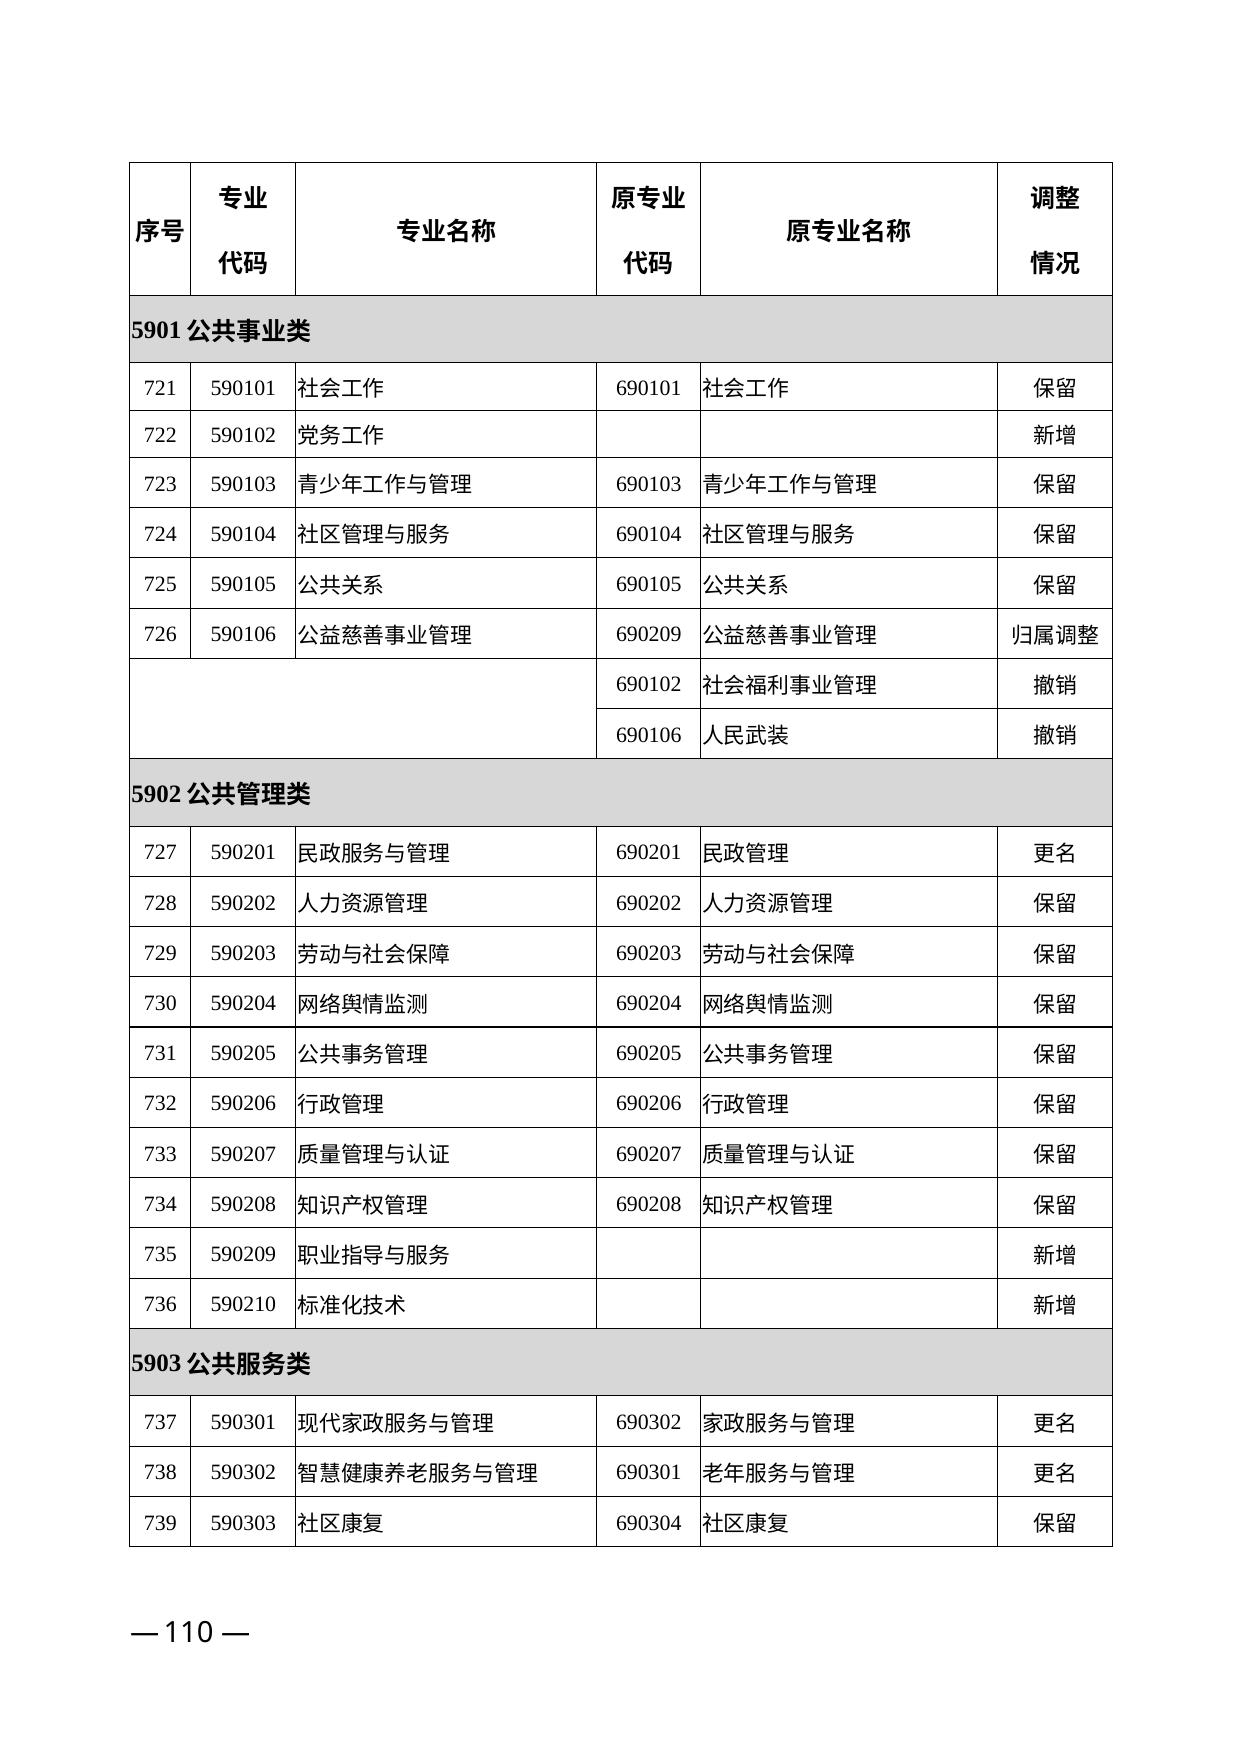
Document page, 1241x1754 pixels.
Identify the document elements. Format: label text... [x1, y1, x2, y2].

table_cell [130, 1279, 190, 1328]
table_header 专业名称 [296, 163, 596, 294]
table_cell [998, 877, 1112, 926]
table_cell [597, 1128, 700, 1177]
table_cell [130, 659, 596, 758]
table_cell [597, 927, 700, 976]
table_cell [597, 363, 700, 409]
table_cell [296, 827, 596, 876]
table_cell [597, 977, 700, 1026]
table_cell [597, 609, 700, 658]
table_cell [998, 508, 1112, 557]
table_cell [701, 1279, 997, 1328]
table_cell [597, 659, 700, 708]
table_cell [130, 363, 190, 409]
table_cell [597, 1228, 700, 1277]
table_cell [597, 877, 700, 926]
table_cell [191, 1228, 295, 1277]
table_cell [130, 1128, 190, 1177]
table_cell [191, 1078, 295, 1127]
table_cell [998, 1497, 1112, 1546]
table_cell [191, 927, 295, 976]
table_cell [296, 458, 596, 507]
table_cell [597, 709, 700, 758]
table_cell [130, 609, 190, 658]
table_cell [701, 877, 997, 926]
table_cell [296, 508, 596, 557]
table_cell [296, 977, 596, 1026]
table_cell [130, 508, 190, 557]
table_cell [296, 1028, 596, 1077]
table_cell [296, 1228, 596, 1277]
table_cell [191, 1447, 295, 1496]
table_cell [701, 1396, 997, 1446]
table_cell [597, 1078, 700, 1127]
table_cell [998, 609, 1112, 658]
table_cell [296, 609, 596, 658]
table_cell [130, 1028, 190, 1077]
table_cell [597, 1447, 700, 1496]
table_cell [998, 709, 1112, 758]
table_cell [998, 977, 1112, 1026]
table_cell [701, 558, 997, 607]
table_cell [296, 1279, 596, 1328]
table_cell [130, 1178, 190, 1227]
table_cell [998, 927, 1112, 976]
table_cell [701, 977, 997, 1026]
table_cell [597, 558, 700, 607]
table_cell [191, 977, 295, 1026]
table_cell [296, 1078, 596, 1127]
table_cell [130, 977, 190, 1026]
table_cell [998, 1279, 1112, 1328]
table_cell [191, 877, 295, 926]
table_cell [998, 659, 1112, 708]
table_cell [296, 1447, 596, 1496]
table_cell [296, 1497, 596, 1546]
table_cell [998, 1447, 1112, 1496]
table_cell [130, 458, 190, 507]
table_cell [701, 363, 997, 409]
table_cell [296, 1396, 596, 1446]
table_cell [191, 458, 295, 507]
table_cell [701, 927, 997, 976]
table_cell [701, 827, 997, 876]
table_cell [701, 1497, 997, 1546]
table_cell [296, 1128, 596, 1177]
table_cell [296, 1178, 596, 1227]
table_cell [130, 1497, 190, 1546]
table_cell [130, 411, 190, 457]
table_header 序号 [130, 163, 190, 294]
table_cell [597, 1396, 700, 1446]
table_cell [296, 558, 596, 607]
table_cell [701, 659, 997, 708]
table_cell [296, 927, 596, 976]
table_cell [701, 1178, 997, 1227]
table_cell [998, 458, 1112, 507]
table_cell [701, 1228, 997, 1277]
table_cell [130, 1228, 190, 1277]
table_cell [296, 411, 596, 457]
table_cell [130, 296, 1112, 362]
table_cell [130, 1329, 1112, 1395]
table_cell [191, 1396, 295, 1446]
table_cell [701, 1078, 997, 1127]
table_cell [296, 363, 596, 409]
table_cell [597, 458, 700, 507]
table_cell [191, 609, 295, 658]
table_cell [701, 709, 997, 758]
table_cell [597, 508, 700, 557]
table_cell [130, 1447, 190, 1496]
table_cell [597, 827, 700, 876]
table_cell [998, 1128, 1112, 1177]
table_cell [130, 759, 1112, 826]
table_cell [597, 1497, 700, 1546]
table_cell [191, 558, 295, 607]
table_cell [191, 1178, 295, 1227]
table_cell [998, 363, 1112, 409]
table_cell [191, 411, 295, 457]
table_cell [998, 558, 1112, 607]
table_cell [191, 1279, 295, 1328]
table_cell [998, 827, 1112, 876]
table_header 调整 情况 [998, 163, 1112, 294]
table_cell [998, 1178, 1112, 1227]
table_header 专业 代码 [191, 163, 295, 294]
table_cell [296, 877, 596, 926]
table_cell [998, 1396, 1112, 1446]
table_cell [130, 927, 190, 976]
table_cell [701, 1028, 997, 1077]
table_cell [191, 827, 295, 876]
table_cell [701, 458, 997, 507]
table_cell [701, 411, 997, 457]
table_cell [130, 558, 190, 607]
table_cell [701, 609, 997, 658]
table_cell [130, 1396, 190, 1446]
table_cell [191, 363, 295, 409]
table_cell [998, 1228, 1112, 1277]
table_header 原专业名称 [701, 163, 997, 294]
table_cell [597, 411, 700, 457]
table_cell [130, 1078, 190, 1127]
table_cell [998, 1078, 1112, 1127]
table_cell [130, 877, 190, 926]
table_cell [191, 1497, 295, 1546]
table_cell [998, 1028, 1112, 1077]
table_header 原专业 代码 [597, 163, 700, 294]
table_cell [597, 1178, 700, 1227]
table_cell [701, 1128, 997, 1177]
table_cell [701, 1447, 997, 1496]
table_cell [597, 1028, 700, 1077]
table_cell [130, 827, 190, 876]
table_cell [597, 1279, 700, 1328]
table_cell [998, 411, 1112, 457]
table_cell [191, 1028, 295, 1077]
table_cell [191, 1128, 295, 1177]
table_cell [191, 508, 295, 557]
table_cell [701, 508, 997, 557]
